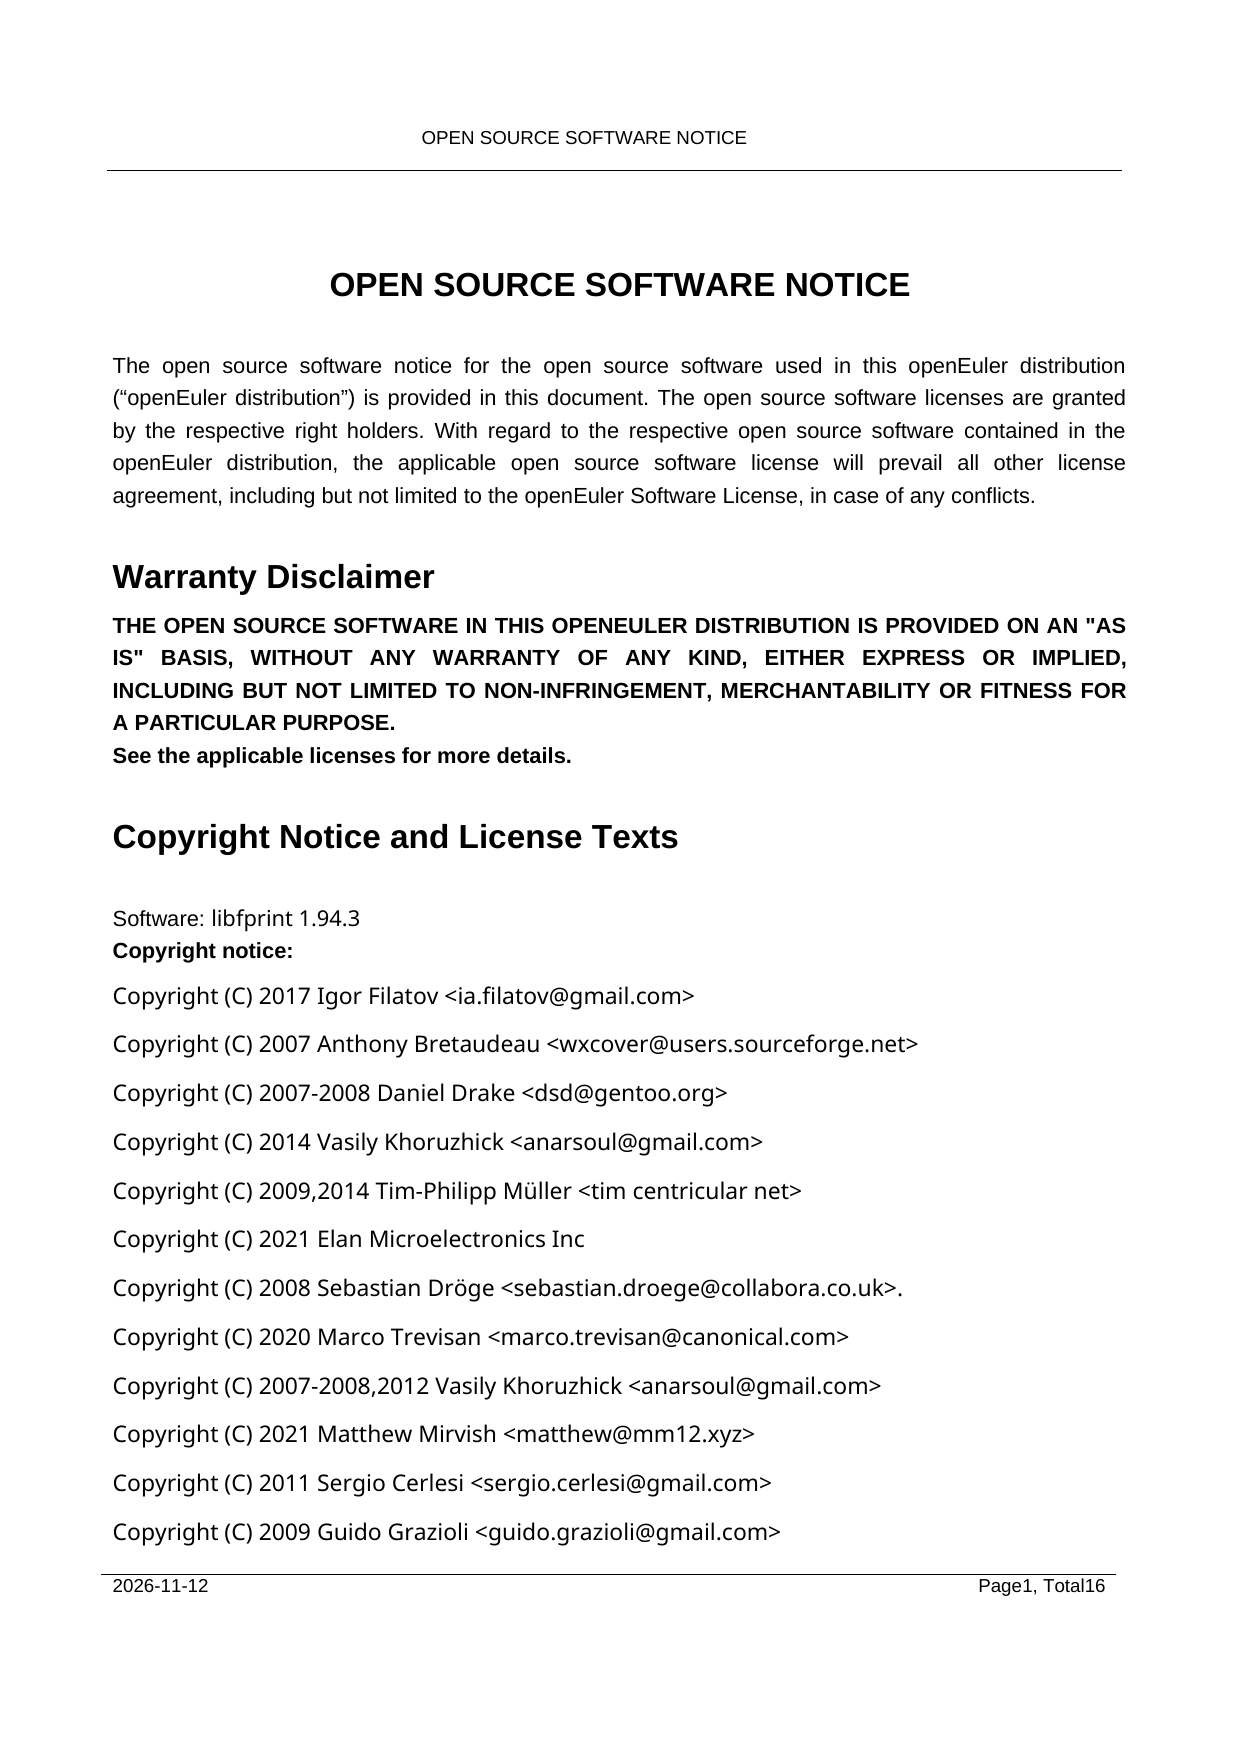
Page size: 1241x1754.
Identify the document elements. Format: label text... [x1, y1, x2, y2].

text The open source software notice for the open source software used in this openEuler distribution (“openEuler distribution”) is provided in this document. The open source software licenses are granted by the respective right holders. With regard to the respective open source software contained in the openEuler distribution, the applicable open source software license will prevail all other license agreement, including but not limited to the openEuler Software License, in case of any conflicts. [112, 349, 1128, 511]
text OPEN SOURCE SOFTWARE NOTICE [112, 251, 1128, 316]
text THE OPEN SOURCE SOFTWARE IN THIS OPENEULER DISTRIBUTION IS PROVIDED ON AN "AS IS" BASIS, WITHOUT ANY WARRANTY OF ANY KIND, EITHER EXPRESS OR IMPLIED, INCLUDING BUT NOT LIMITED TO NON-INFRINGEMENT, MERCHANTABILITY OR FITNESS FOR A PARTICULAR PURPOSE. See the applicable licenses for more details. [112, 609, 1128, 771]
text Copyright notice: [112, 934, 1128, 966]
text Warranty Disclaimer [112, 544, 1128, 609]
text Copyright Notice and License Texts [112, 804, 1128, 869]
text Software: libfprint 1.94.3 [112, 901, 1128, 934]
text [112, 979, 1128, 1548]
